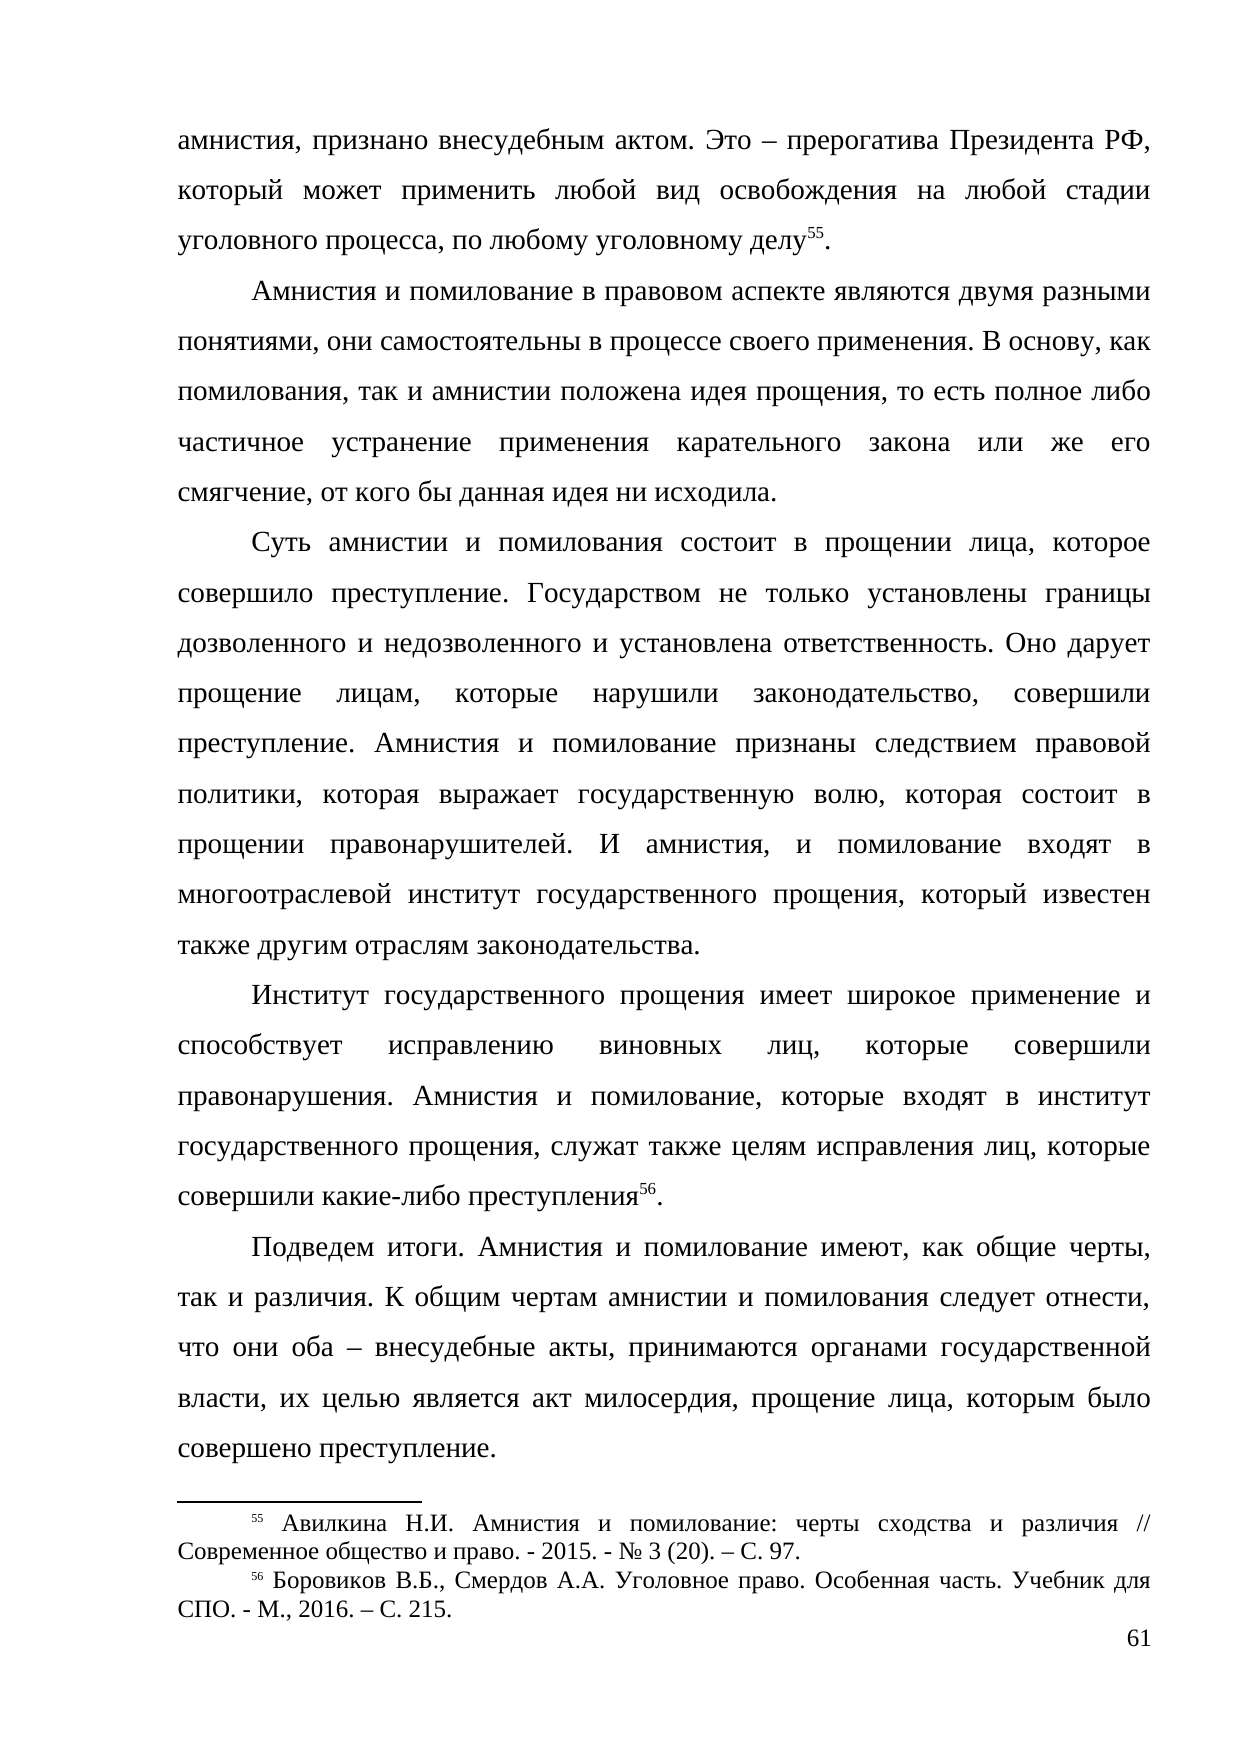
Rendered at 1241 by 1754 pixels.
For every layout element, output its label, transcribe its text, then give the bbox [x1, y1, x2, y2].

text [177, 122, 1152, 256]
text Амнистия и помилование в правовом аспекте являются двумя разными понятиями, они самостоятельны в процессе своего применения. В основу, как помилования, так и амнистии положена идея прощения, то есть полное либо частичное устранение применения карательного закона или же его смягчение, от кого бы данная идея ни исходила. [177, 273, 1152, 508]
text Институт государственного прощения имеет широкое применение и способствует исправлению виновных лиц, которые совершили правонарушения. Амнистия и помилование, которые входят в институт государственного прощения, служат также целям исправления лиц, которые совершили какие-либо преступления. [177, 977, 1152, 1212]
text Суть амнистии и помилования состоит в прощении лица, которое совершило преступление. Государством не только установлены границы дозволенного и недозволенного и установлена ответственность. Оно дарует прощение лицам, которые нарушили законодательство, совершили преступление. Амнистия и помилование признаны следствием правовой политики, которая выражает государственную волю, которая состоит в прощении правонарушителей. И амнистия, и помилование входят в многоотраслевой институт государственного прощения, который известен также другим отраслям законодательства. [177, 524, 1152, 960]
text Подведем итоги. Амнистия и помилование имеют, как общие черты, так и различия. К общим чертам амнистии и помилования следует отнести, что они оба – внесудебные акты, принимаются органами государственной власти, их целью является акт милосердия, прощение лица, которым было совершено преступление. [177, 1229, 1152, 1463]
